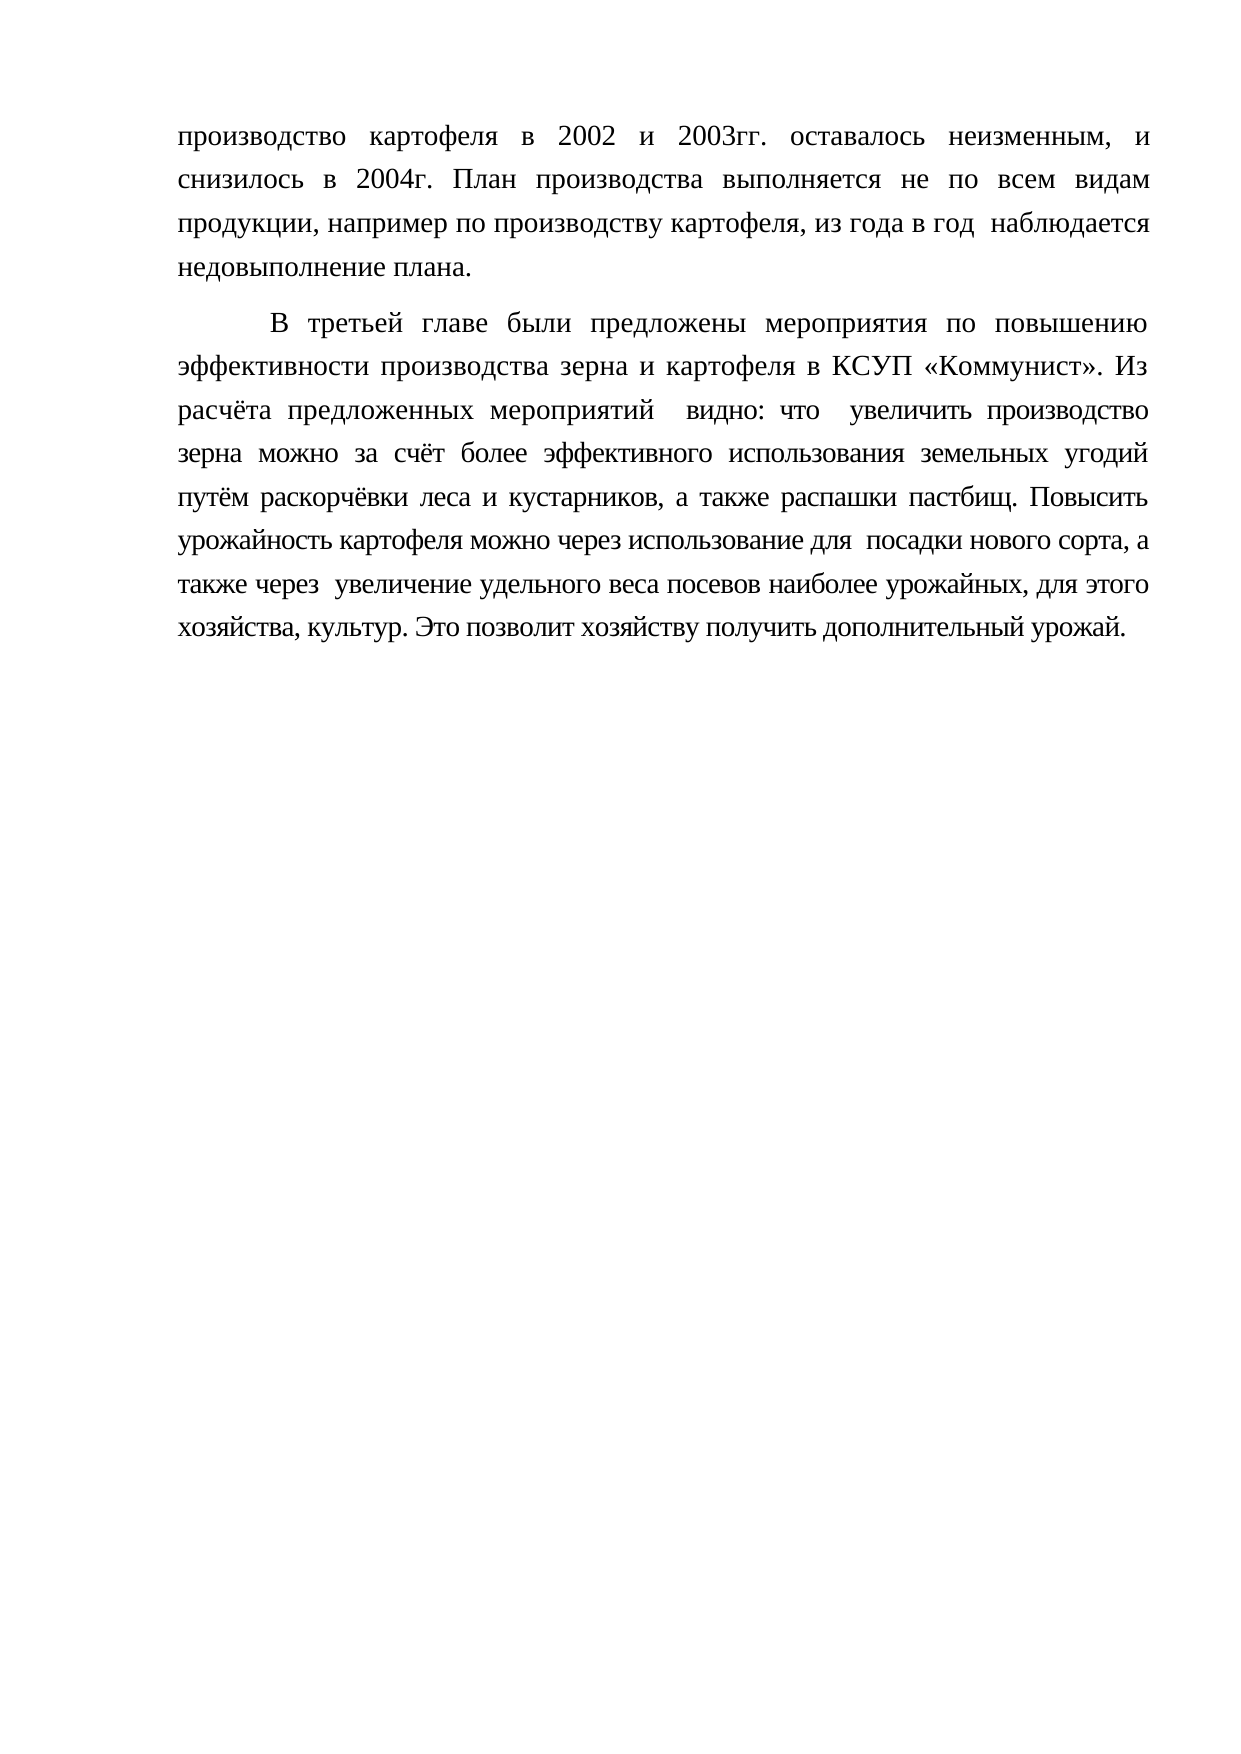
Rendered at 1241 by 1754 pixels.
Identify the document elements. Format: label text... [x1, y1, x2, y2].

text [177, 118, 1152, 282]
text В третьей главе были предложены мероприятия по повышению эффективности производства зерна и картофеля в КСУП «Коммунист». Из расчёта предложенных мероприятий видно: что увеличить производство зерна можно за счёт более эффективного использования земельных угодий путём раскорчёвки леса и кустарников, а также распашки пастбищ. Повысить урожайность картофеля можно через использование для посадки нового сорта, а также через увеличение удельного веса посевов наиболее урожайных, для этого хозяйства, культур. Это позволит хозяйству получить дополнительный урожай. [177, 305, 1149, 643]
